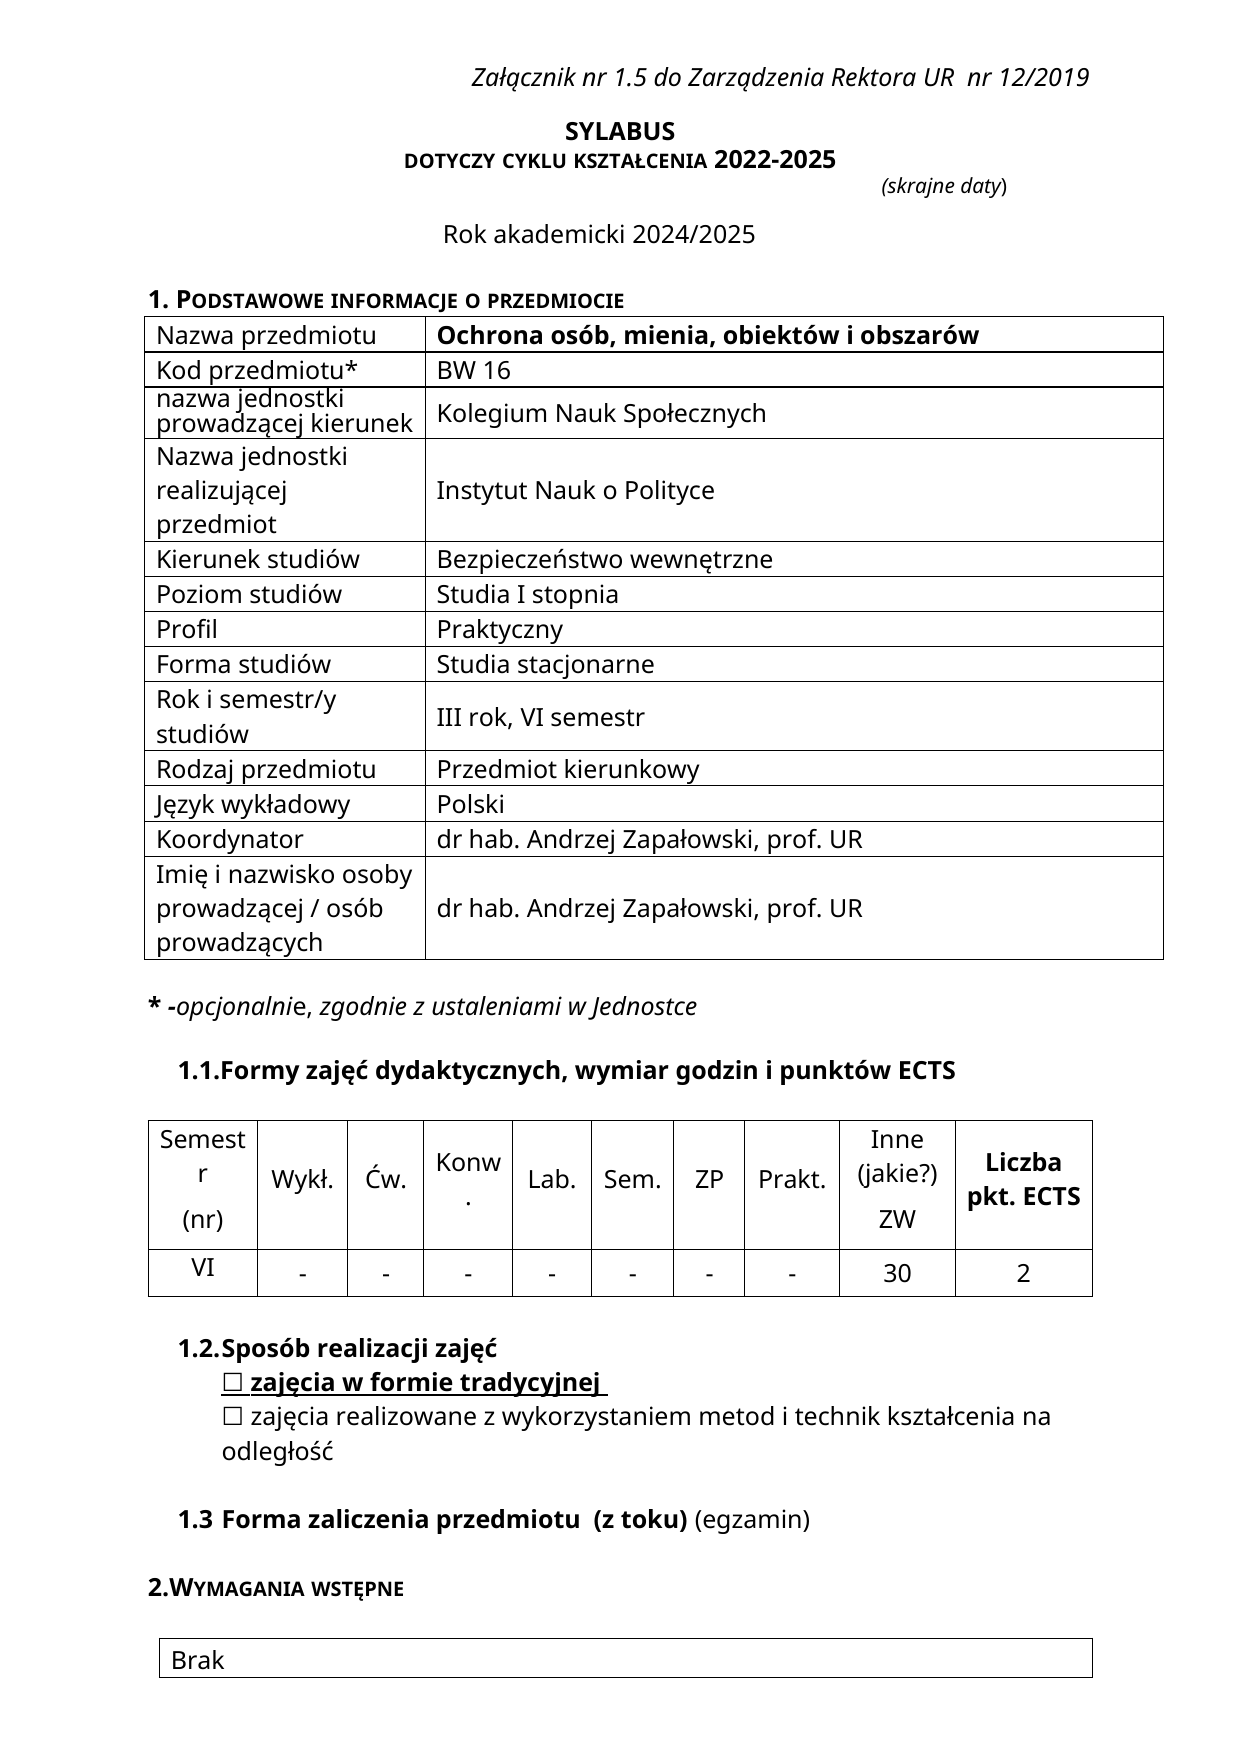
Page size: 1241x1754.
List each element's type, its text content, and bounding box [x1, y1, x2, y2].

table_cell Rodzaj przedmiotu [145, 751, 425, 785]
table_cell - [513, 1250, 591, 1296]
text Załącznik nr 1.5 do Zarządzenia Rektora UR nr 12/2019 [148, 59, 1093, 93]
table_cell Instytut Nauk o Polityce [426, 439, 1163, 541]
table_cell Forma studiów [145, 647, 425, 681]
text 1. Podstawowe informacje o przedmiocie [148, 282, 1093, 316]
table_cell 30 [840, 1250, 955, 1296]
table_cell BW 16 [426, 353, 1163, 386]
text 1.1.Formy zajęć dydaktycznych, wymiar godzin i punktów ECTS [177, 1052, 1093, 1086]
table_cell dr hab. Andrzej Zapałowski, prof. UR [426, 857, 1163, 959]
text 1.2. Sposób realizacji zajęć [177, 1331, 1093, 1365]
table_header Sem. [592, 1121, 673, 1249]
table_cell nazwa jednostki prowadzącej kierunek [145, 388, 425, 437]
table_header Nazwa przedmiotu [145, 317, 425, 351]
table_header Ochrona osób, mienia, obiektów i obszarów [426, 317, 1163, 351]
table_cell - [674, 1250, 744, 1296]
table_cell Imię i nazwisko osoby prowadzącej / osób prowadzących [145, 857, 425, 959]
text (skrajne daty) [148, 173, 1093, 198]
table_cell Poziom studiów [145, 577, 425, 611]
text * -opcjonalnie, zgodnie z ustaleniami w Jednostce [148, 989, 1093, 1023]
table_header Ćw. [348, 1121, 423, 1249]
table_cell III rok, VI semestr [426, 682, 1163, 750]
table_cell Koordynator [145, 822, 425, 856]
text ☐ zajęcia realizowane z wykorzystaniem metod i technik kształcenia na odległość [221, 1399, 1093, 1467]
table_header Liczba pkt. ECTS [956, 1121, 1092, 1249]
table_cell dr hab. Andrzej Zapałowski, prof. UR [426, 822, 1163, 856]
table_header Inne (jakie?) ZW [840, 1121, 955, 1249]
table_header Lab. [513, 1121, 591, 1249]
table_cell Kierunek studiów [145, 542, 425, 576]
table_cell Studia stacjonarne [426, 647, 1163, 681]
table_cell Bezpieczeństwo wewnętrzne [426, 542, 1163, 576]
table_cell - [424, 1250, 512, 1296]
text 1.3 Forma zaliczenia przedmiotu (z toku) (egzamin) [177, 1501, 1093, 1535]
table_cell Rok i semestr/y studiów [145, 682, 425, 750]
table_cell Profil [145, 612, 425, 646]
table_cell Nazwa jednostki realizującej przedmiot [145, 439, 425, 541]
table_header Prakt. [745, 1121, 839, 1249]
text ☐ zajęcia w formie tradycyjnej [221, 1365, 1093, 1399]
table_cell - [258, 1250, 347, 1296]
table_cell 2 [956, 1250, 1092, 1296]
table_cell Język wykładowy [145, 786, 425, 821]
table_cell Studia I stopnia [426, 577, 1163, 611]
table_cell VI [149, 1250, 257, 1296]
table_cell - [592, 1250, 673, 1296]
table_cell Polski [426, 786, 1163, 821]
table_header ZP [674, 1121, 744, 1249]
table_cell - [348, 1250, 423, 1296]
table_cell Praktyczny [426, 612, 1163, 646]
table_cell Przedmiot kierunkowy [426, 751, 1163, 785]
text SYLABUS [148, 114, 1093, 148]
table_header Konw. [424, 1121, 512, 1249]
table_header Wykł. [258, 1121, 347, 1249]
table_cell - [745, 1250, 839, 1296]
table_cell Kolegium Nauk Społecznych [426, 388, 1163, 437]
text dotyczy cyklu kształcenia 2022-2025 [148, 148, 1093, 173]
table_header Semestr (nr) [149, 1121, 257, 1249]
text 2.Wymagania wstępne [148, 1569, 1093, 1603]
text Rok akademicki 2024/2025 [148, 223, 1093, 248]
table_cell Kod przedmiotu* [145, 353, 425, 386]
table_header Brak [160, 1639, 1092, 1677]
